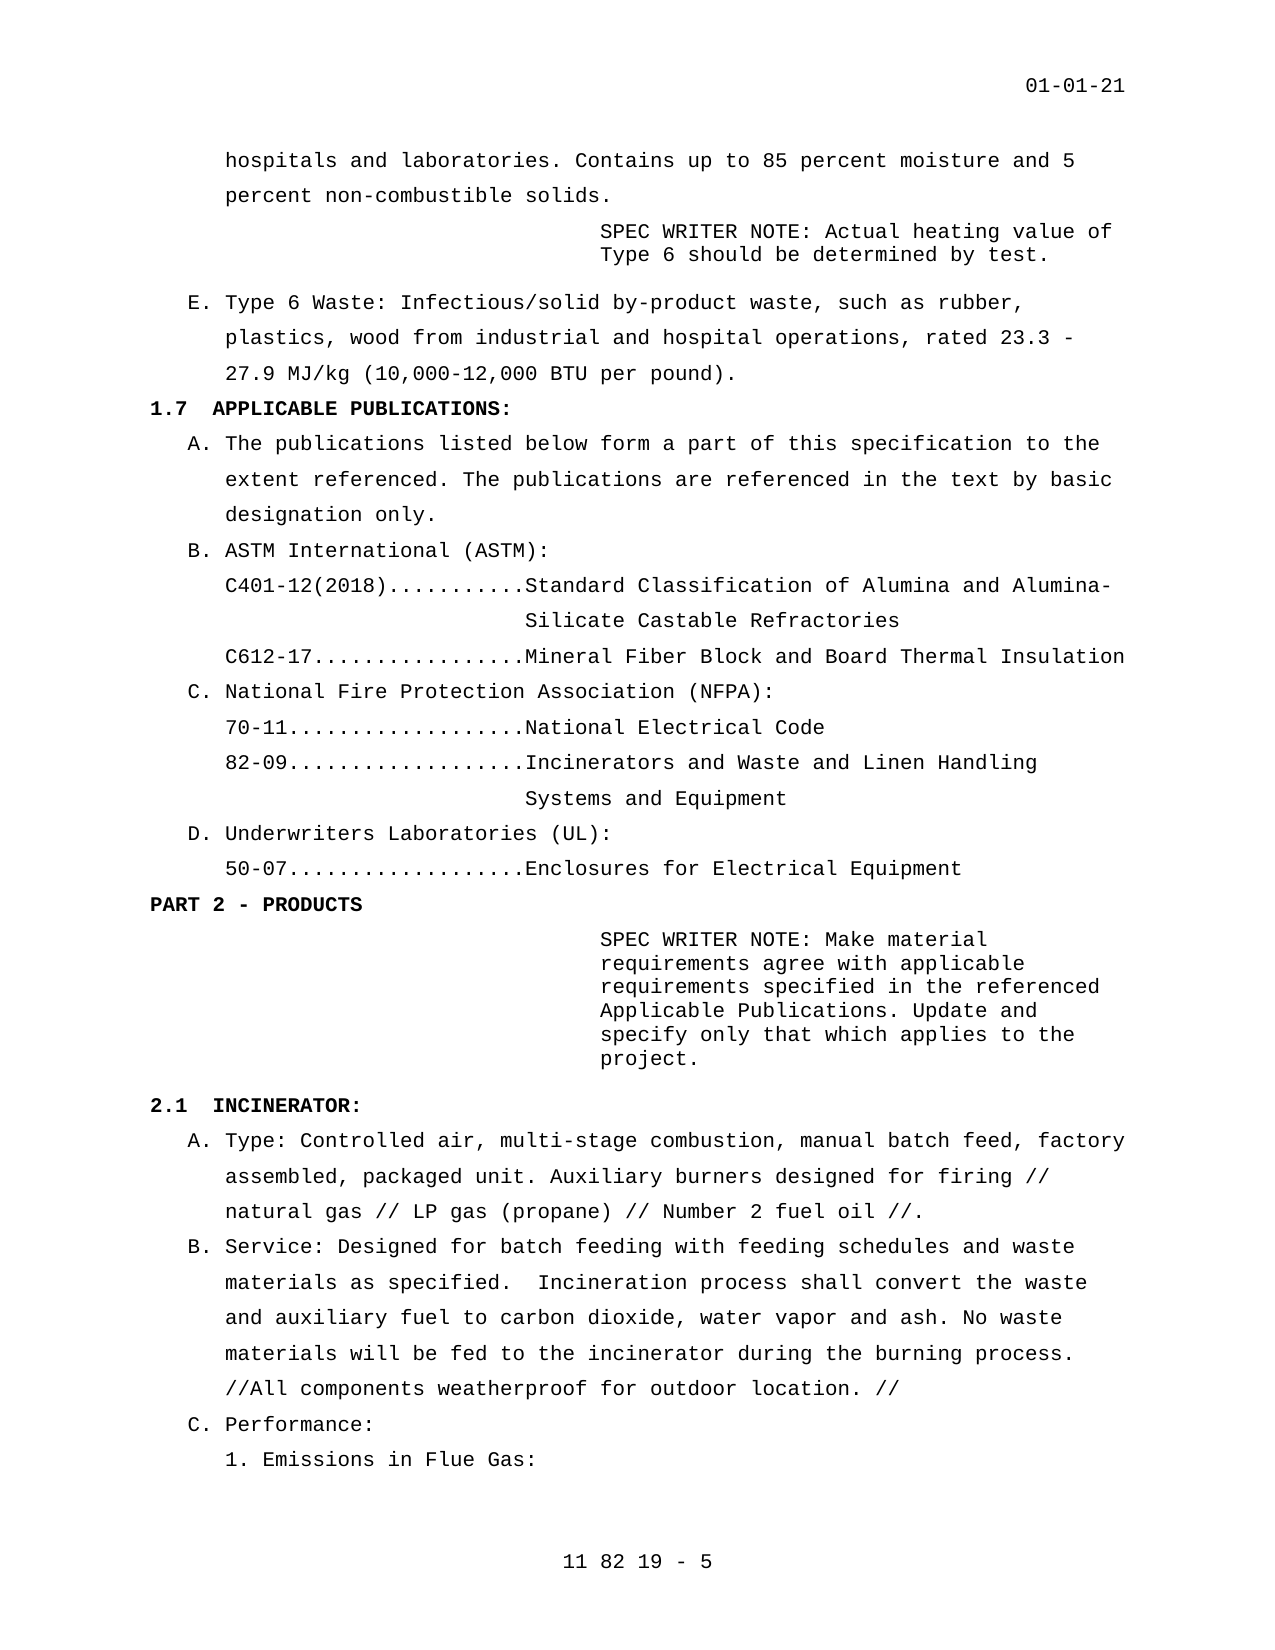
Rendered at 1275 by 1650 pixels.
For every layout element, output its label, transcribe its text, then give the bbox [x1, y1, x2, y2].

list National Fire Protection Association (NFPA): [187, 681, 1125, 705]
list Performance: [187, 1413, 1125, 1437]
text 82-09 Incinerators and Waste and Linen Handling Systems and Equipment [225, 752, 1125, 811]
list ASTM International (ASTM): [187, 540, 1125, 563]
list INCINERATOR: [150, 1095, 1125, 1118]
text C612-17 Mineral Fiber Block and Board Thermal Insulation [225, 646, 1125, 669]
text SPEC WRITER NOTE: Make material requirements agree with applicable requirements specified in the referenced Applicable Publications. Update and specify only that which applies to the project. [600, 929, 1125, 1071]
list Emissions in Flue Gas: [225, 1449, 1125, 1473]
list PRODUCTS [150, 894, 1125, 917]
list Underwriters Laboratories (UL): [187, 823, 1125, 847]
list The publications listed below form a part of this specification to the extent referenced. The publications are referenced in the text by basic designation only. [187, 433, 1125, 528]
text 70-11 National Electrical Code [225, 717, 1125, 740]
list APPLICABLE PUBLICATIONS: [150, 398, 1125, 422]
text C401-12(2018) Standard Classification of Alumina and Alumina-Silicate Castable Refractories [225, 575, 1125, 634]
text SPEC WRITER NOTE: Actual heating value of Type 6 should be determined by test. [600, 221, 1125, 268]
list Service: Designed for batch feeding with feeding schedules and waste materials as specified. Incineration process shall convert the waste and auxiliary fuel to carbon dioxide, water vapor and ash. No waste materials will be fed to the incinerator during the burning process. //All components weatherproof for outdoor location. // [187, 1236, 1125, 1402]
text 50-07... Enclosures for Electrical Equipment [225, 858, 1125, 882]
list Type 6 Waste: Infectious/solid by-product waste, such as rubber, plastics, wood from industrial and hospital operations, rated 23.3 - 27.9 MJ/kg (10,000-12,000 BTU per pound). [187, 292, 1125, 386]
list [187, 150, 1125, 209]
list Type: Controlled air, multi-stage combustion, manual batch feed, factory assembled, packaged unit. Auxiliary burners designed for firing // natural gas // LP gas (propane) // Number 2 fuel oil //. [187, 1130, 1125, 1225]
